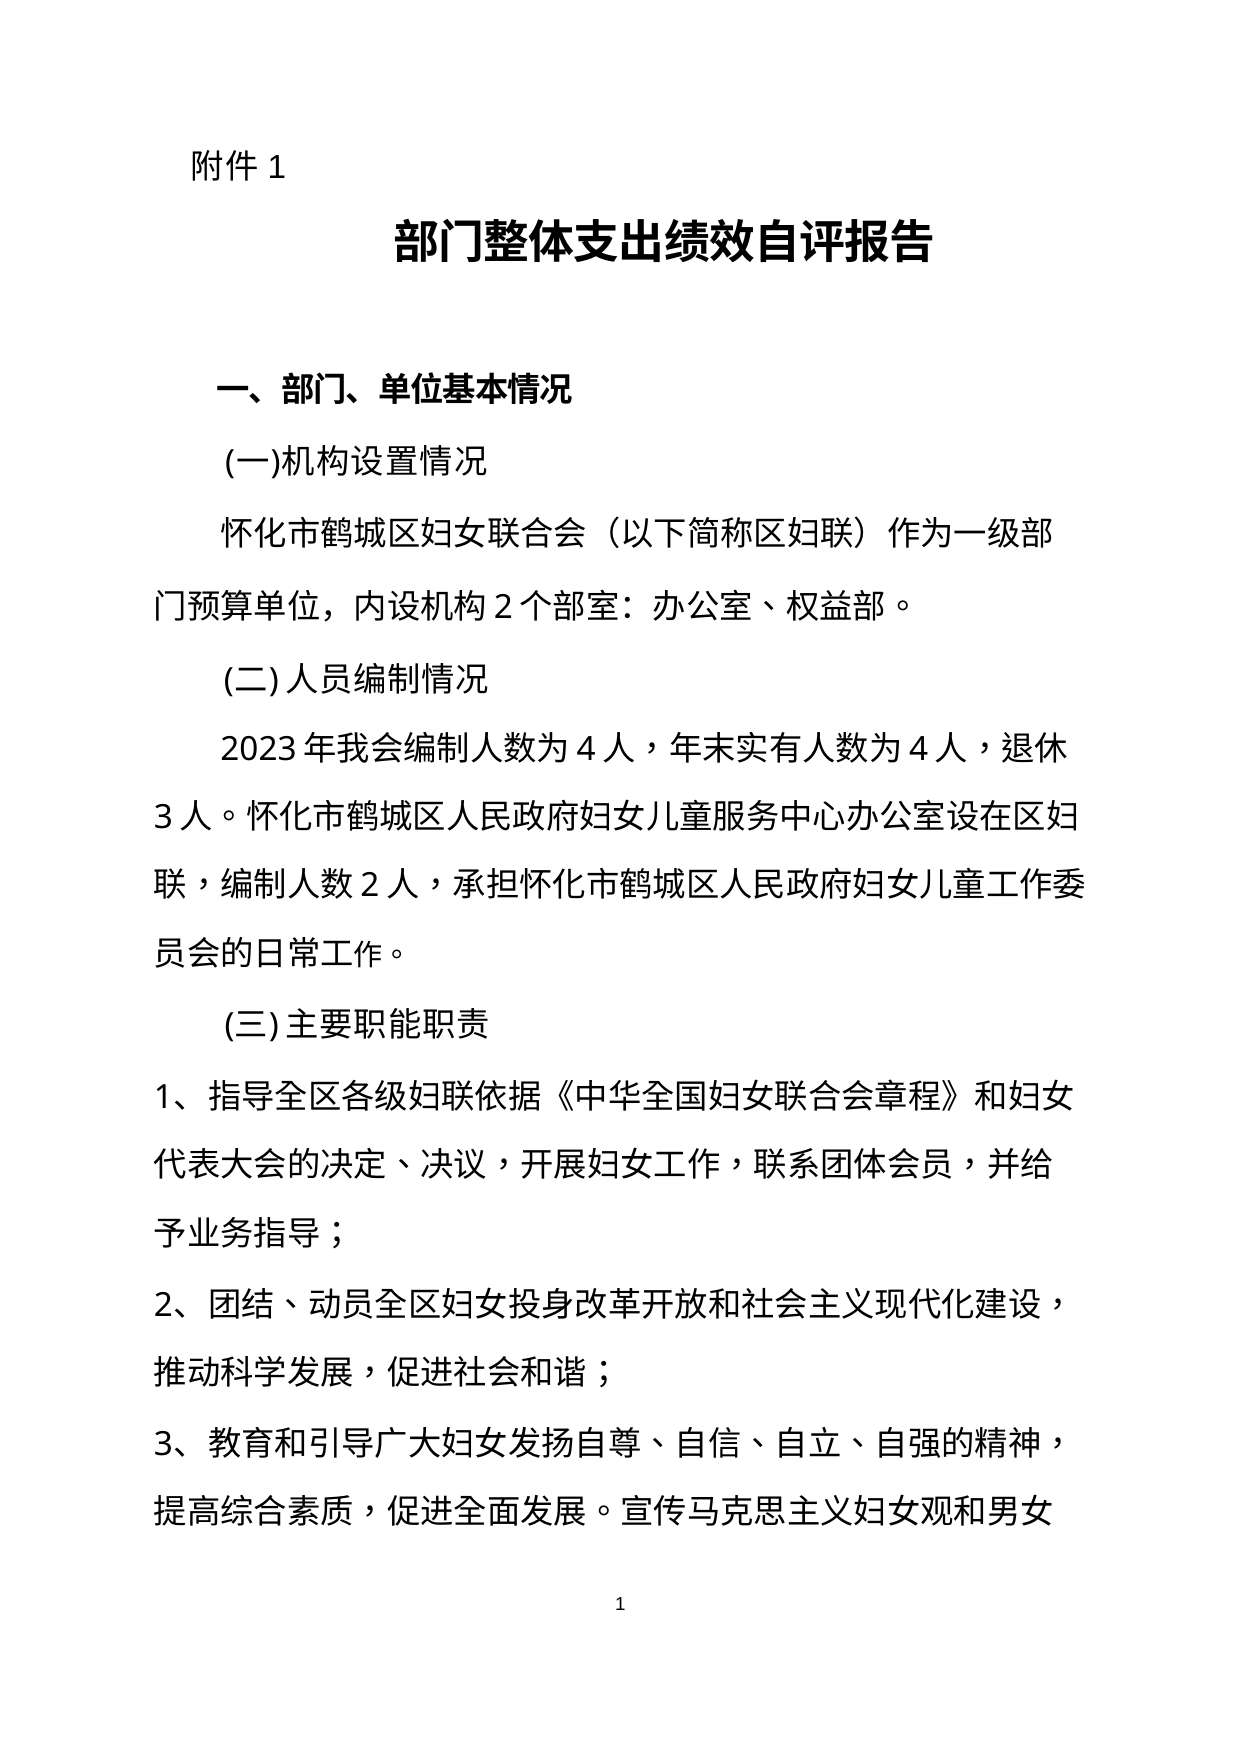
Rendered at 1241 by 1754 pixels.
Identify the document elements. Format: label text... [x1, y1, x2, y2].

text 附件1 [153, 148, 1087, 186]
text 部门整体支出绩效自评报告 [153, 205, 1087, 272]
text 2023年我会编制人数为4人，年末实有人数为4人，退休3人。怀化市鹤城区人民政府妇女儿童服务中心办公室设在区妇联，编制人数2人，承担怀化市鹤城区人民政府妇女儿童工作委员会的日常工作。 [153, 725, 1087, 975]
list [153, 1417, 1087, 1533]
text (一)机构设置情况 [153, 434, 1087, 483]
list 指导全区各级妇联依据《中华全国妇女联合会章程》和妇女代表大会的决定、决议，开展妇女工作，联系团体会员，并给予业务指导； [153, 1070, 1087, 1255]
list 主要职能职责 [153, 997, 1087, 1046]
text 一、部门、单位基本情况 [153, 362, 1087, 411]
list 团结、动员全区妇女投身改革开放和社会主义现代化建设，推动科学发展，促进社会和谐； [153, 1277, 1087, 1394]
text 怀化市鹤城区妇女联合会（以下简称区妇联）作为一级部门预算单位，内设机构2个部室：办公室、权益部。 [153, 507, 1087, 628]
list 人员编制情况 [153, 652, 1087, 701]
